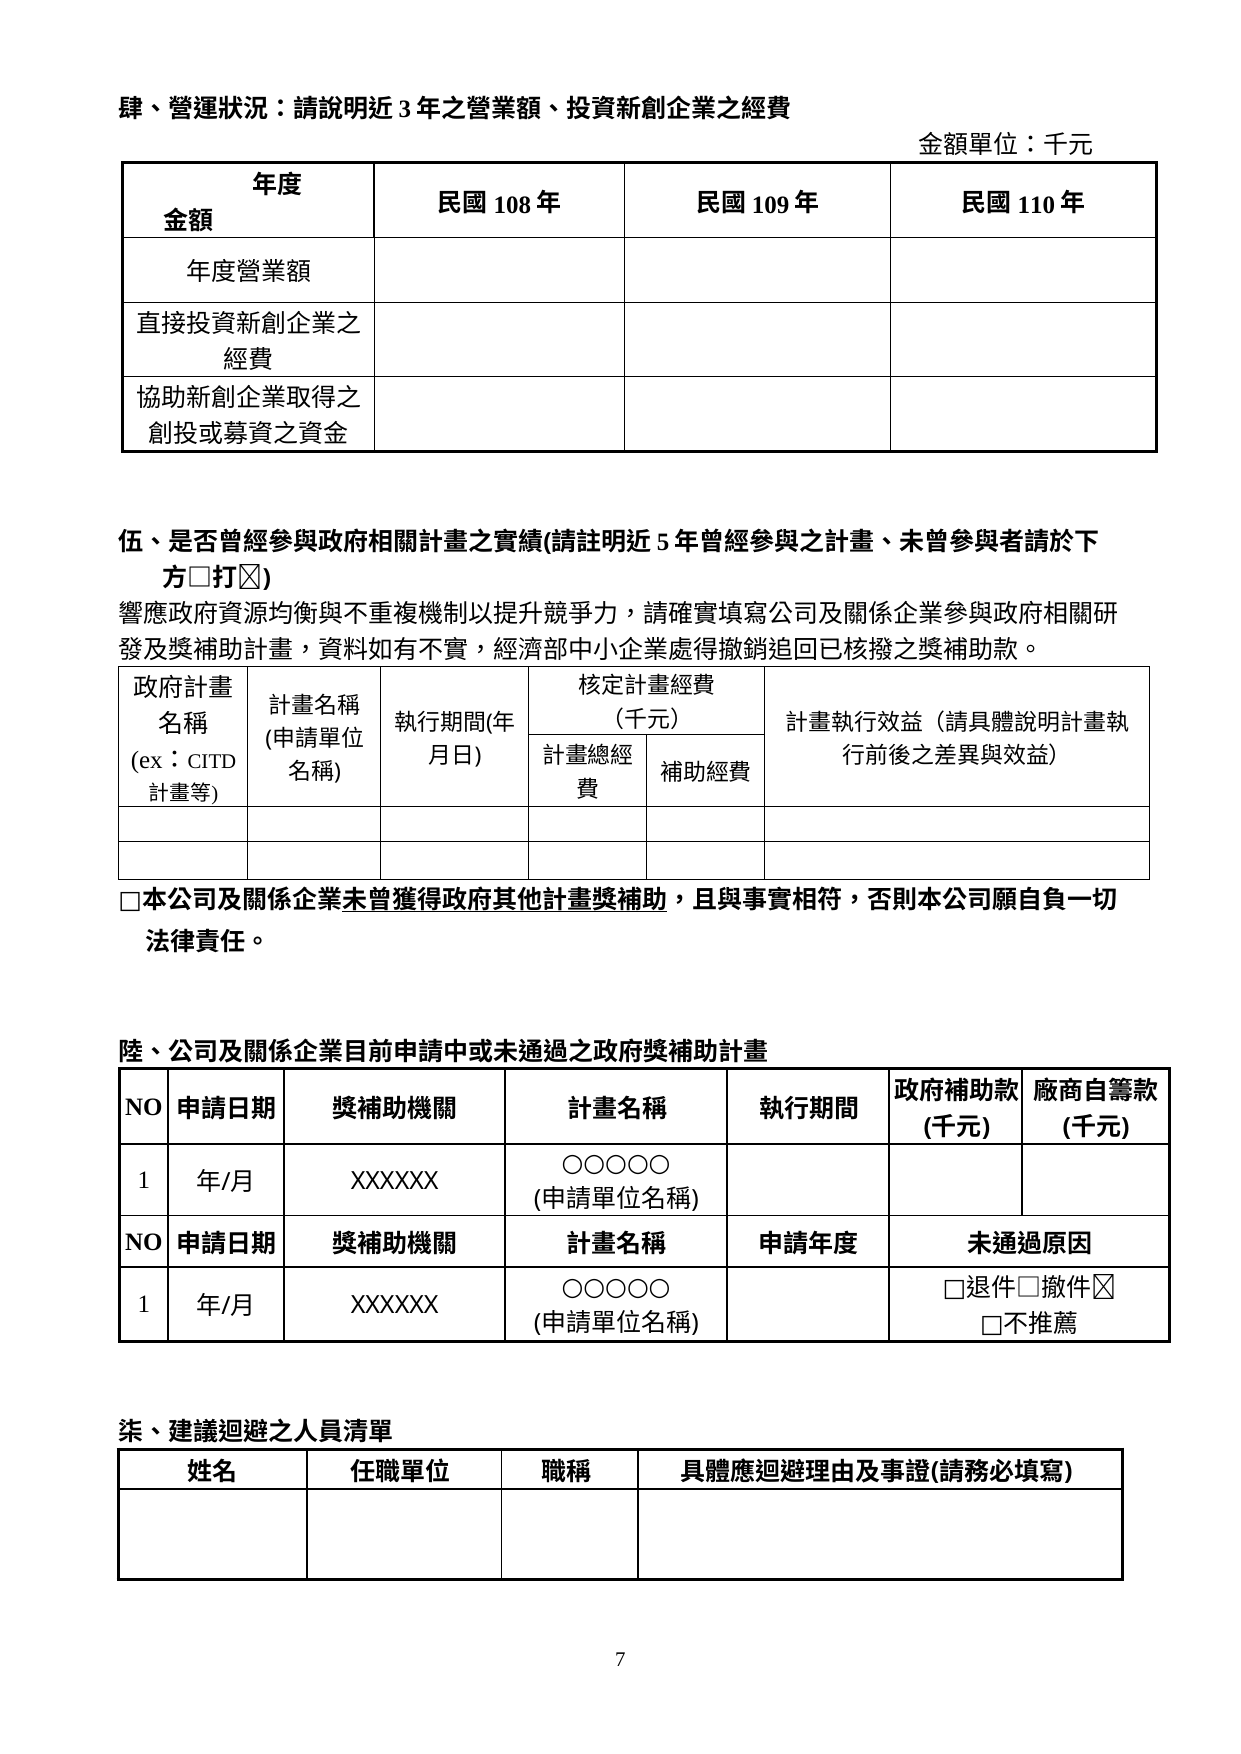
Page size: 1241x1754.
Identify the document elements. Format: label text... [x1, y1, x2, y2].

table_cell [381, 807, 528, 841]
table_header 民國 108年 [375, 164, 624, 237]
table_cell [891, 303, 1155, 376]
table_cell 年/月 [169, 1268, 283, 1340]
text □本公司及關係企業未曾獲得政府其他計畫獎補助，且與事實相符，否則本公司願自負一切法律責任。 [118, 880, 1122, 957]
table_cell [120, 1490, 306, 1577]
table_header 廠商自籌款(千元) [1023, 1070, 1168, 1143]
table_cell 申請日期 [169, 1216, 283, 1266]
table_cell XXXXXX [285, 1268, 504, 1340]
table_cell [728, 1268, 888, 1340]
table_header 申請日期 [169, 1070, 283, 1143]
text 響應政府資源均衡與不重複機制以提升競爭力，請確實填寫公司及關係企業參與政府相關研發及獎補助計畫，資料如有不實，經濟部中小企業處得撤銷追回已核撥之獎補助款。 [118, 594, 1122, 666]
table_cell 年/月 [169, 1145, 283, 1215]
table_cell [890, 1145, 1021, 1215]
table_header 民國 110年 [891, 164, 1155, 237]
table_cell [728, 1145, 888, 1215]
table_cell [248, 807, 380, 841]
table_cell [502, 1490, 637, 1577]
table_cell 獎補助機關 [285, 1216, 504, 1266]
table_cell 補助經費 [647, 735, 764, 806]
table_cell [119, 807, 247, 841]
table_cell [375, 303, 624, 376]
table_header 計畫執行效益（請具體說明計畫執行前後之差異與效益） [765, 667, 1149, 806]
table_header 政府補助款(千元) [890, 1070, 1021, 1143]
text 肆、營運狀況：請說明近3年之營業額、投資新創企業之經費 [117, 89, 1122, 125]
text 金額單位：千元 [117, 125, 1122, 161]
table_header NO [121, 1070, 167, 1143]
table_cell [529, 807, 646, 841]
table_cell [765, 807, 1149, 841]
table_cell [647, 807, 764, 841]
table_header 民國 109年 [625, 164, 890, 237]
table_cell [375, 238, 624, 302]
table_header 計畫名稱 [506, 1070, 726, 1143]
table_cell [529, 842, 646, 878]
table_header 執行期間(年月日) [381, 667, 528, 806]
table_cell [891, 377, 1155, 450]
table_cell ○○○○○ (申請單位名稱) [506, 1268, 726, 1340]
table_cell 直接投資新創企業之經費 [124, 303, 374, 376]
table_cell [375, 377, 624, 450]
table_cell [639, 1490, 1121, 1577]
text 陸、公司及關係企業目前申請中或未通過之政府獎補助計畫 [118, 1031, 1122, 1067]
table_header 執行期間 [728, 1070, 888, 1143]
table_cell [308, 1490, 501, 1577]
table_cell [1023, 1145, 1168, 1215]
table_header 政府計畫名稱(ex：CITD計畫等) [119, 667, 247, 806]
table_cell XXXXXX [285, 1145, 504, 1215]
text 柒、建議迴避之人員清單 [118, 1411, 1122, 1447]
table_header 具體應迴避理由及事證(請務必填寫) [639, 1451, 1121, 1488]
table_header 職稱 [502, 1451, 637, 1488]
table_cell 年度營業額 [124, 238, 374, 302]
table_cell 1 [121, 1268, 167, 1340]
table_cell 申請年度 [728, 1216, 888, 1266]
table_cell □退件□撤件 □不推薦 [890, 1268, 1168, 1340]
table_cell 協助新創企業取得之創投或募資之資金 [124, 377, 374, 450]
table_header 計畫名稱 (申請單位名稱) [248, 667, 380, 806]
text 伍、是否曾經參與政府相關計畫之實績(請註明近5年曾經參與之計畫、未曾參與者請於下方□打) [118, 521, 1122, 594]
table_cell 1 [121, 1145, 167, 1215]
table_cell [625, 377, 890, 450]
table_cell [765, 842, 1149, 878]
table_cell [647, 842, 764, 878]
table_header 任職單位 [308, 1451, 501, 1488]
table_header 獎補助機關 [285, 1070, 504, 1143]
table_cell 計畫名稱 [506, 1216, 726, 1266]
table_cell [381, 842, 528, 878]
table_cell [625, 303, 890, 376]
table_header 年度 金額 [124, 164, 373, 237]
table_cell [625, 238, 890, 302]
table_cell [891, 238, 1155, 302]
table_header 姓名 [120, 1451, 306, 1488]
table_cell [248, 842, 380, 878]
table_cell [119, 842, 247, 878]
table_cell NO [121, 1216, 167, 1266]
table_cell 未通過原因 [890, 1216, 1168, 1266]
table_cell ○○○○○ (申請單位名稱) [506, 1145, 726, 1215]
table_header 核定計畫經費 （千元） [529, 667, 764, 734]
table_cell 計畫總經費 [529, 735, 646, 806]
